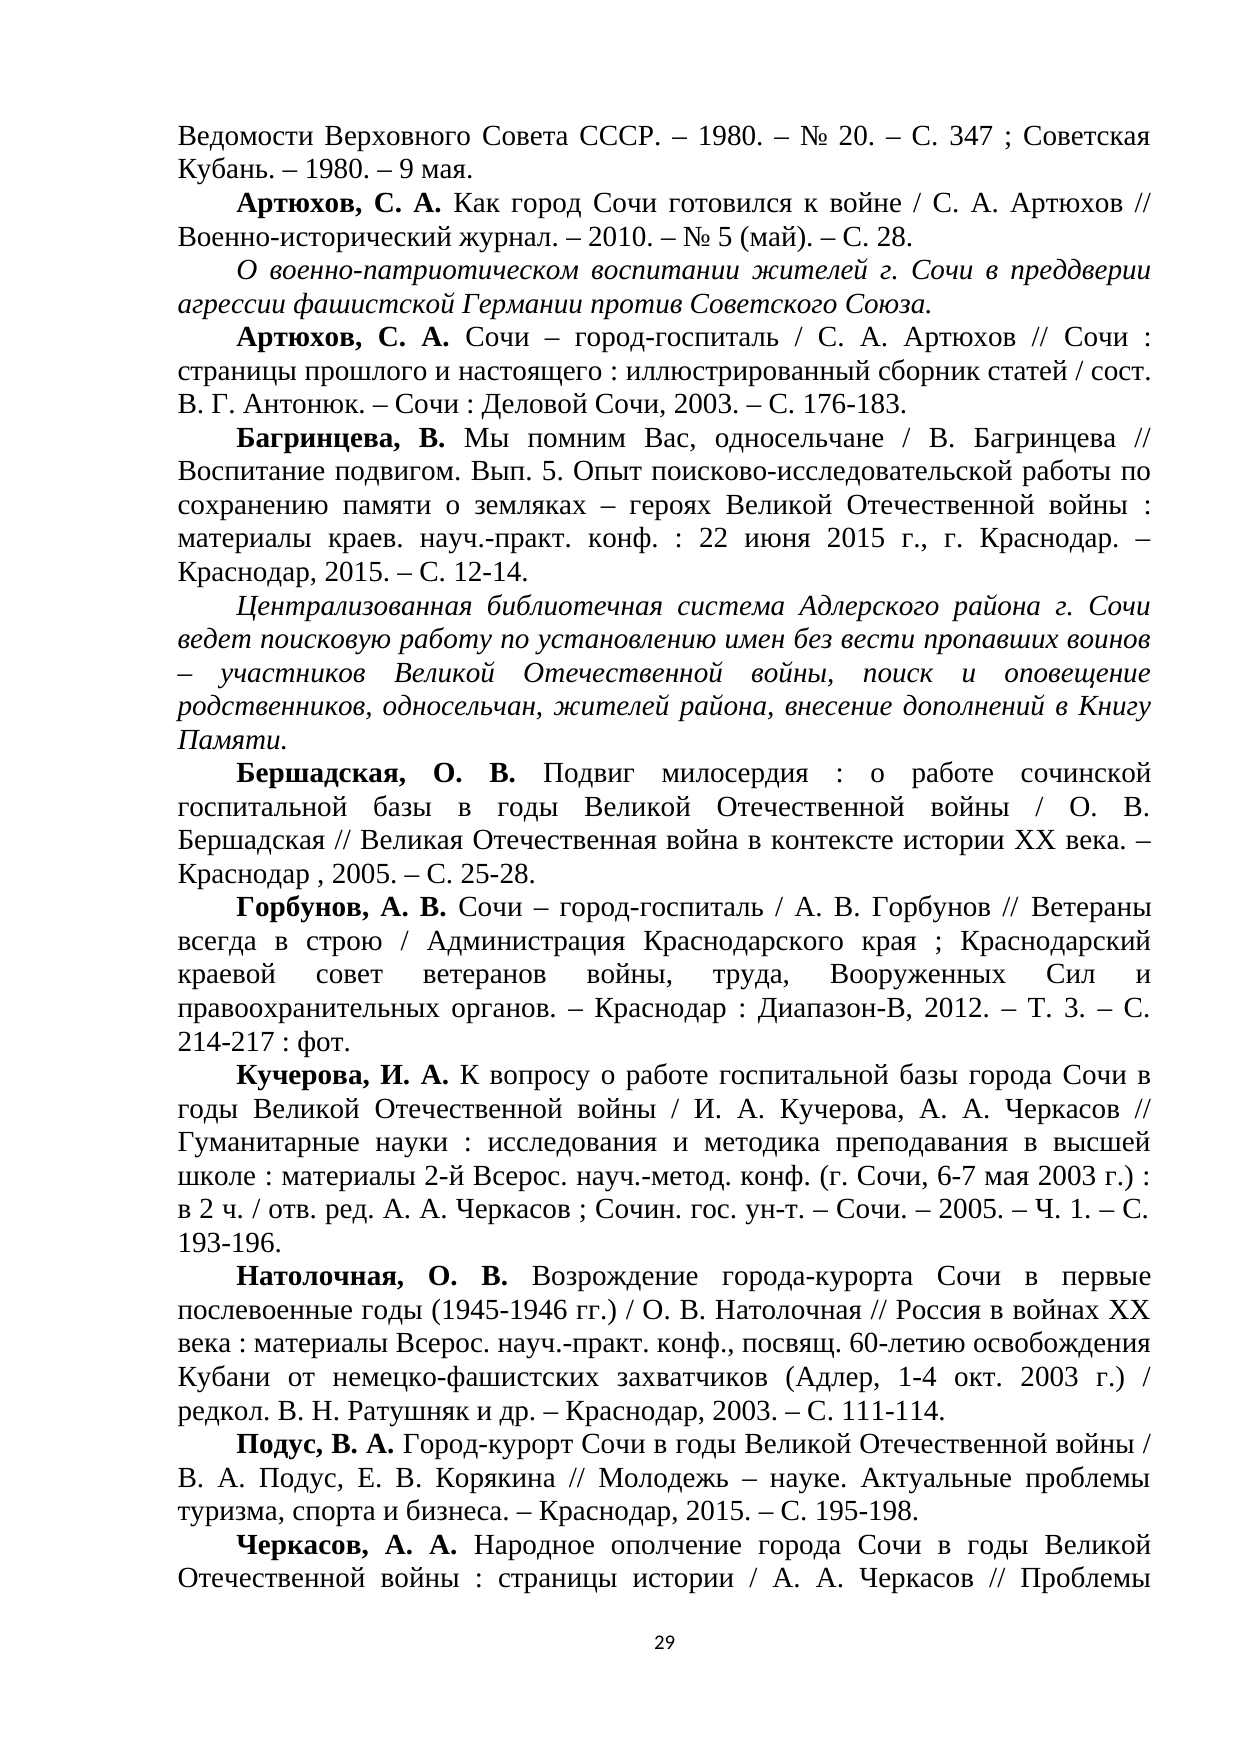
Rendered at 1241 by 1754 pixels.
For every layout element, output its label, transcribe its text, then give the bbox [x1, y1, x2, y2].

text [177, 1527, 1152, 1594]
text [177, 118, 1152, 185]
text Горбунов, А. В. Сочи – город-госпиталь / А. В. Горбунов // Ветераны всегда в строю / Администрация Краснодарского края ; Краснодарский краевой совет ветеранов войны, труда, Вооруженных Сил и правоохранительных органов. – Краснодар : Диапазон-В, 2012. – Т. 3. – С. 214-217 : фот. [177, 889, 1152, 1057]
text Централизованная библиотечная система Адлерского района г. Сочи ведет поисковую работу по установлению имен без вести пропавших воинов – участников Великой Отечественной войны, поиск и оповещение родственников, односельчан, жителей района, внесение дополнений в Книгу Памяти. [177, 588, 1152, 755]
text Подус, В. А. Город-курорт Сочи в годы Великой Отечественной войны / В. А. Подус, Е. В. Корякина // Молодежь – науке. Актуальные проблемы туризма, спорта и бизнеса. – Краснодар, 2015. – С. 195-198. [177, 1426, 1152, 1527]
text Натолочная, О. В. Возрождение города-курорта Сочи в первые послевоенные годы (1945-1946 гг.) / О. В. Натолочная // Россия в войнах ХХ века : материалы Всерос. науч.-практ. конф., посвящ. 60-летию освобождения Кубани от немецко-фашистских захватчиков (Адлер, 1-4 окт. 2003 г.) / редкол. В. Н. Ратушняк и др. – Краснодар, 2003. – С. 111-114. [177, 1258, 1152, 1426]
text Бершадская, О. В. Подвиг милосердия : о работе сочинской госпитальной базы в годы Великой Отечественной войны / О. В. Бершадская // Великая Отечественная война в контексте истории XX века. – Краснодар , 2005. – С. 25-28. [177, 755, 1152, 889]
text О военно-патриотическом воспитании жителей г. Сочи в преддверии агрессии фашистской Германии против Советского Союза. [177, 252, 1152, 319]
text Багринцева, В. Мы помним Вас, односельчане / В. Багринцева // Воспитание подвигом. Вып. 5. Опыт поисково-исследовательской работы по сохранению памяти о земляках – героях Великой Отечественной войны : материалы краев. науч.-практ. конф. : 22 июня 2015 г., г. Краснодар. – Краснодар, 2015. – С. 12-14. [177, 420, 1152, 588]
text Кучерова, И. А. К вопросу о работе госпитальной базы города Сочи в годы Великой Отечественной войны / И. А. Кучерова, А. А. Черкасов // Гуманитарные науки : исследования и методика преподавания в высшей школе : материалы 2-й Всерос. науч.-метод. конф. (г. Сочи, 6-7 мая 2003 г.) : в 2 ч. / отв. ред. А. А. Черкасов ; Сочин. гос. ун-т. – Сочи. – 2005. – Ч. 1. – С. 193-196. [177, 1057, 1152, 1258]
text Артюхов, С. А. Сочи – город-госпиталь / С. А. Артюхов // Сочи : страницы прошлого и настоящего : иллюстрированный сборник статей / сост. В. Г. Антонюк. – Сочи : Деловой Сочи, 2003. – С. 176-183. [177, 319, 1152, 420]
text Артюхов, С. А. Как город Сочи готовился к войне / С. А. Артюхов // Военно-исторический журнал. – 2010. – № 5 (май). – С. 28. [177, 185, 1152, 252]
